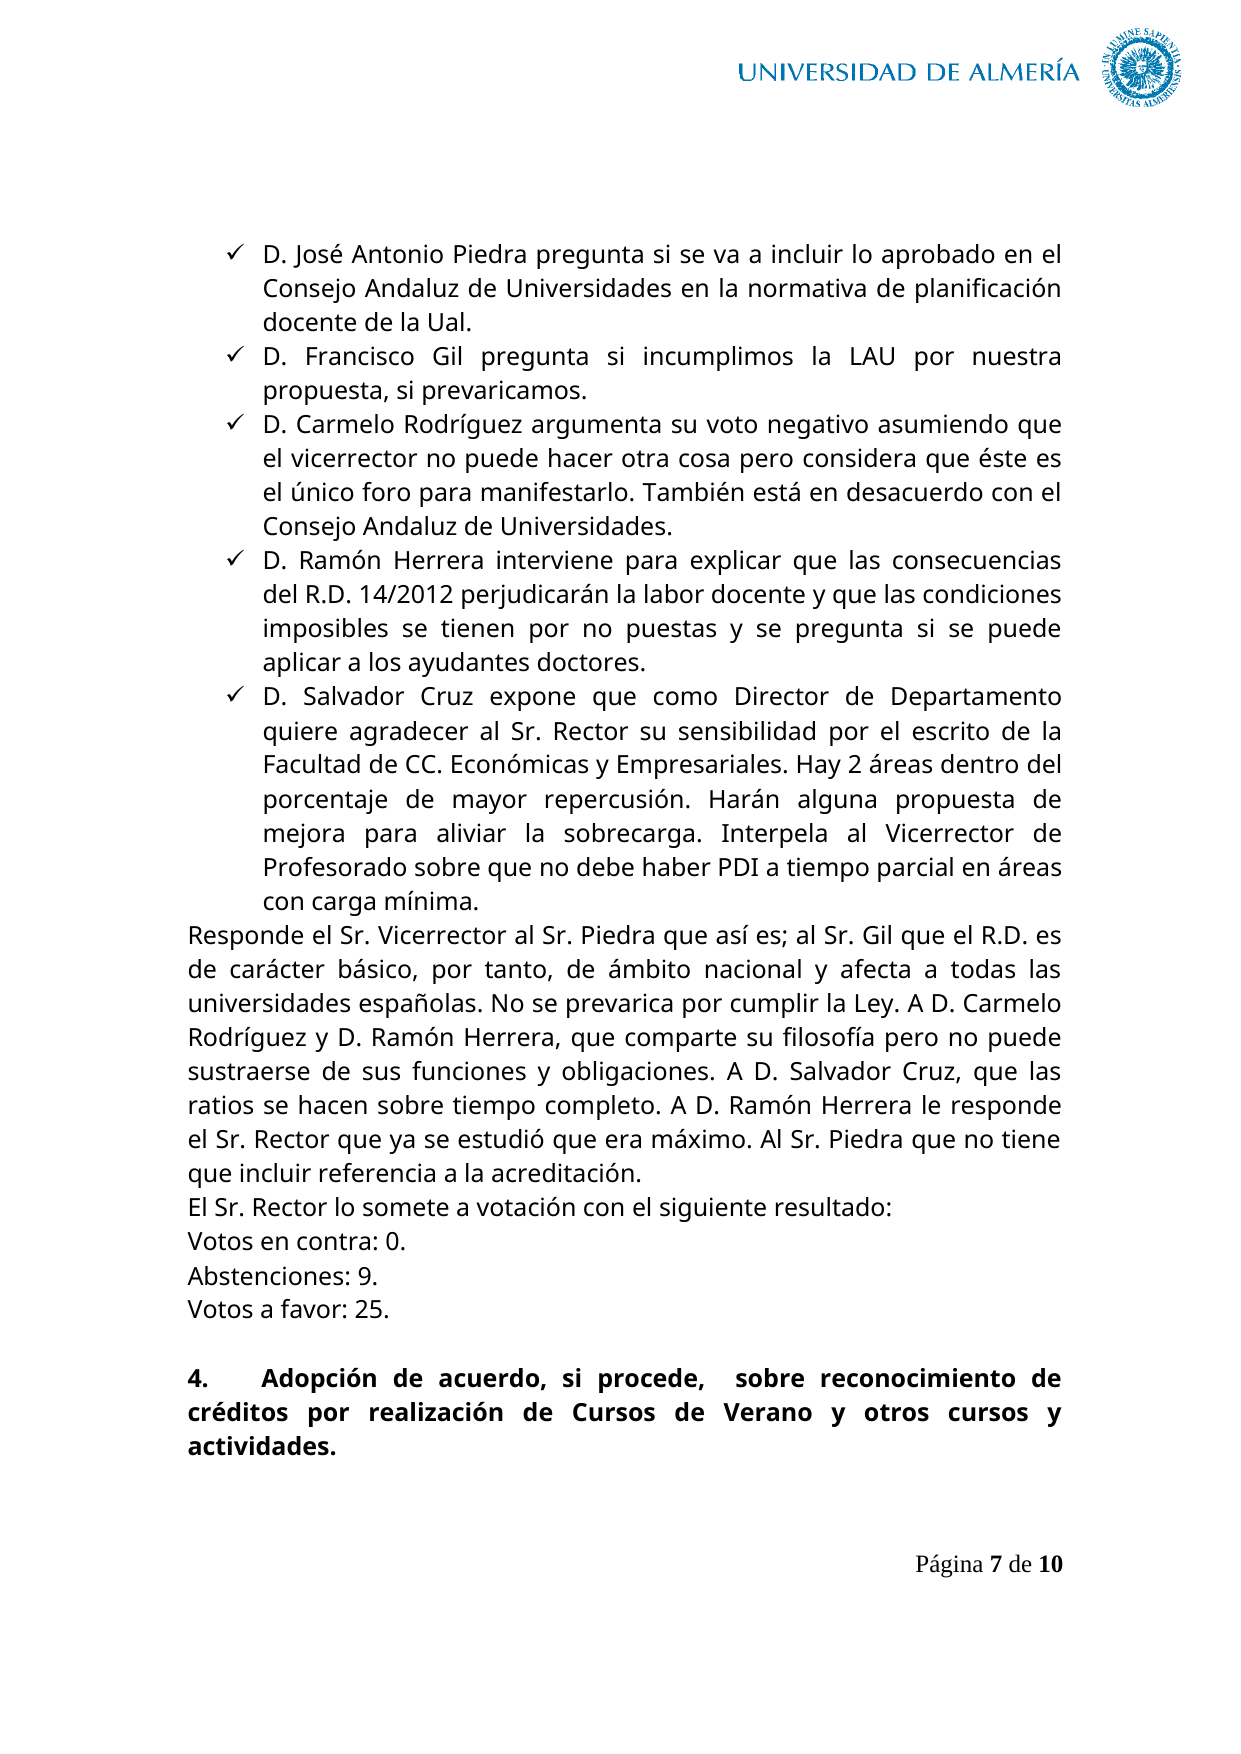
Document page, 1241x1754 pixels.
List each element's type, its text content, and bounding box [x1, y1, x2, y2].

text Abstenciones: 9. [187, 1258, 1063, 1292]
list D. Carmelo Rodríguez argumenta su voto negativo asumiendo que el vicerrector no puede hacer otra cosa pero considera que éste es el único foro para manifestarlo. También está en desacuerdo con el Consejo Andaluz de Universidades. [225, 407, 1063, 543]
picture [1128, 87, 1136, 92]
picture [1135, 98, 1156, 107]
picture [1171, 71, 1176, 83]
list D. Ramón Herrera interviene para explicar que las consecuencias del R.D. 14/2012 perjudicarán la labor docente y que las condiciones imposibles se tienen por no puestas y se pregunta si se puede aplicar a los ayudantes doctores. [225, 543, 1063, 679]
text Votos a favor: 25. [187, 1292, 1063, 1326]
list D. José Antonio Piedra pregunta si se va a incluir lo aprobado en el Consejo Andaluz de Universidades en la normativa de planificación docente de la Ual. [225, 236, 1063, 338]
text Votos en contra: 0. [187, 1224, 1063, 1258]
picture [1150, 55, 1167, 90]
picture [1152, 78, 1182, 107]
text El Sr. Rector lo somete a votación con el siguiente resultado: [187, 1190, 1063, 1224]
picture [1146, 73, 1155, 82]
list D. Francisco Gil pregunta si incumplimos la LAU por nuestra propuesta, si prevaricamos. [225, 338, 1063, 407]
picture [1137, 59, 1146, 73]
picture [1116, 43, 1157, 74]
text Responde el Sr. Vicerrector al Sr. Piedra que así es; al Sr. Gil que el R.D. es de carácter básico, por tanto, de ámbito nacional y afecta a todas las universidades españolas. No se prevarica por cumplir la Ley. A D. Carmelo Rodríguez y D. Ramón Herrera, que comparte su filosofía pero no puede sustraerse de sus funciones y obligaciones. A D. Salvador Cruz, que las ratios se hacen sobre tiempo completo. A D. Ramón Herrera le responde el Sr. Rector que ya se estudió que era máximo. Al Sr. Piedra que no tiene que incluir referencia a la acreditación. [187, 917, 1063, 1190]
picture [739, 28, 1182, 107]
picture [1137, 88, 1153, 94]
list D. Salvador Cruz expone que como Director de Departamento quiere agradecer al Sr. Rector su sensibilidad por el escrito de la Facultad de CC. Económicas y Empresariales. Hay 2 áreas dentro del porcentaje de mayor repercusión. Harán alguna propuesta de mejora para aliviar la sobrecarga. Interpela al Vicerrector de Profesorado sobre que no debe haber PDI a tiempo parcial en áreas con carga mínima. [225, 679, 1063, 917]
list Adopción de acuerdo, si procede, sobre reconocimiento de créditos por realización de Cursos de Verano y otros cursos y actividades. [187, 1360, 1063, 1462]
picture [1120, 76, 1128, 85]
